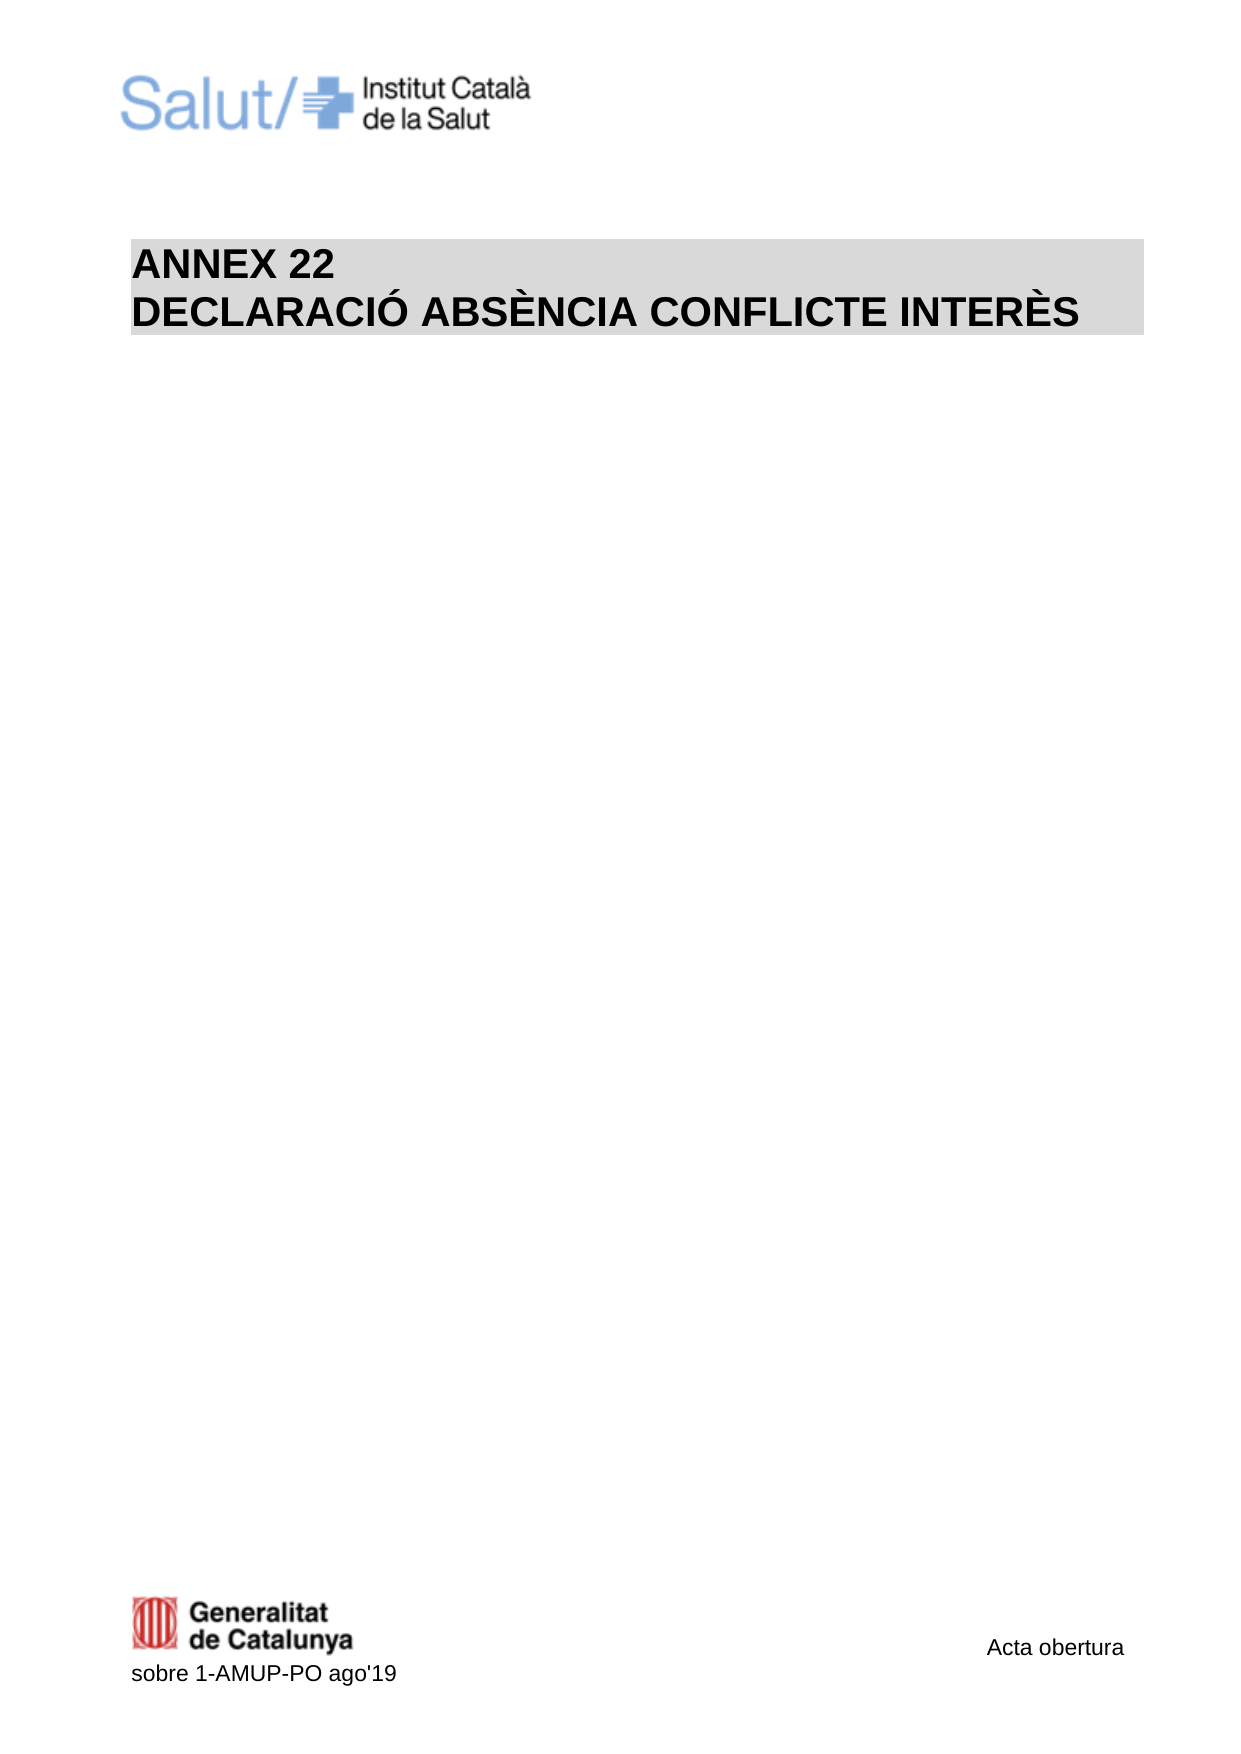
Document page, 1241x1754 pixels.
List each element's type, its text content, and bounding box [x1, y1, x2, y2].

picture [116, 73, 534, 135]
text DECLARACIÓ ABSÈNCIA CONFLICTE INTERÈS [131, 287, 1144, 335]
text ANNEX 22 [131, 239, 1144, 287]
picture [131, 1596, 355, 1656]
